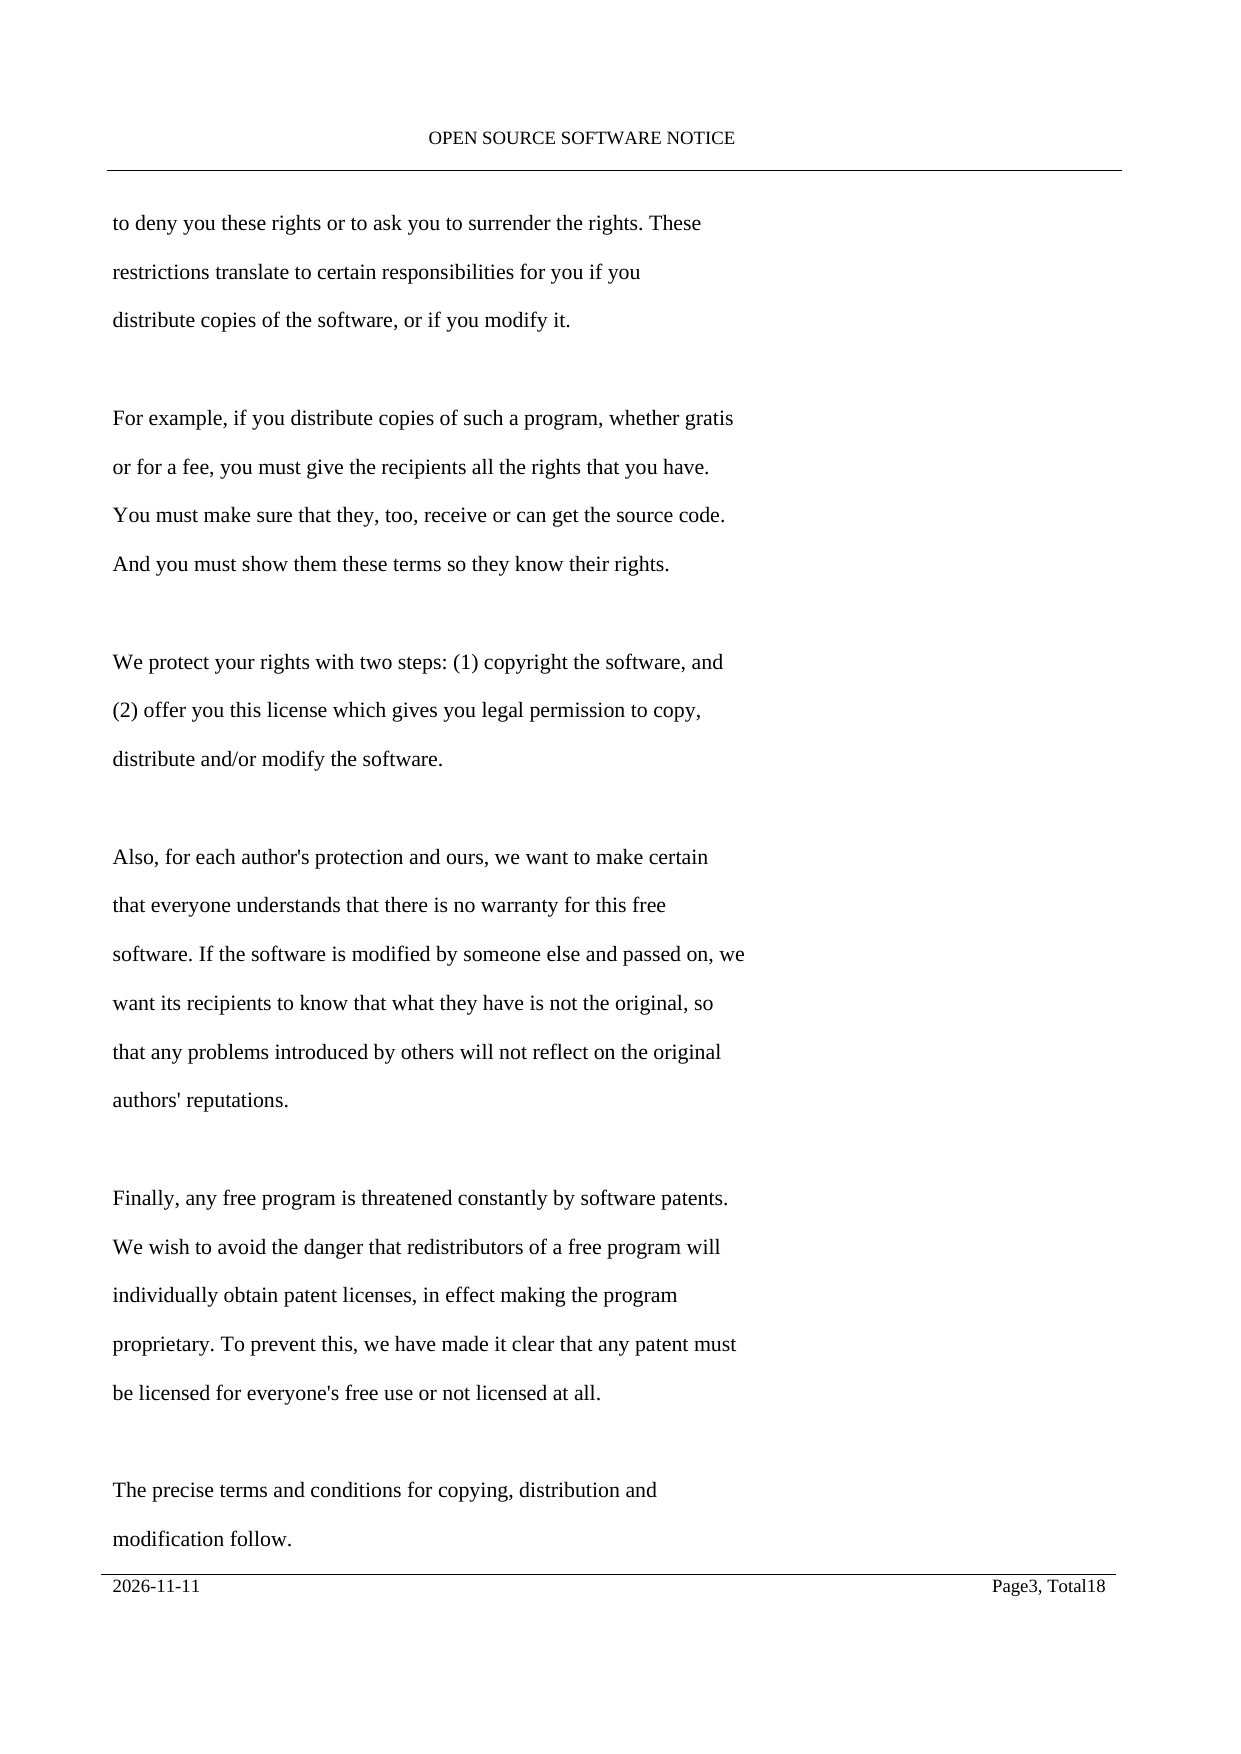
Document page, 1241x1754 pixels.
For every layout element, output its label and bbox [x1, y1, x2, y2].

text [112, 206, 1128, 1555]
